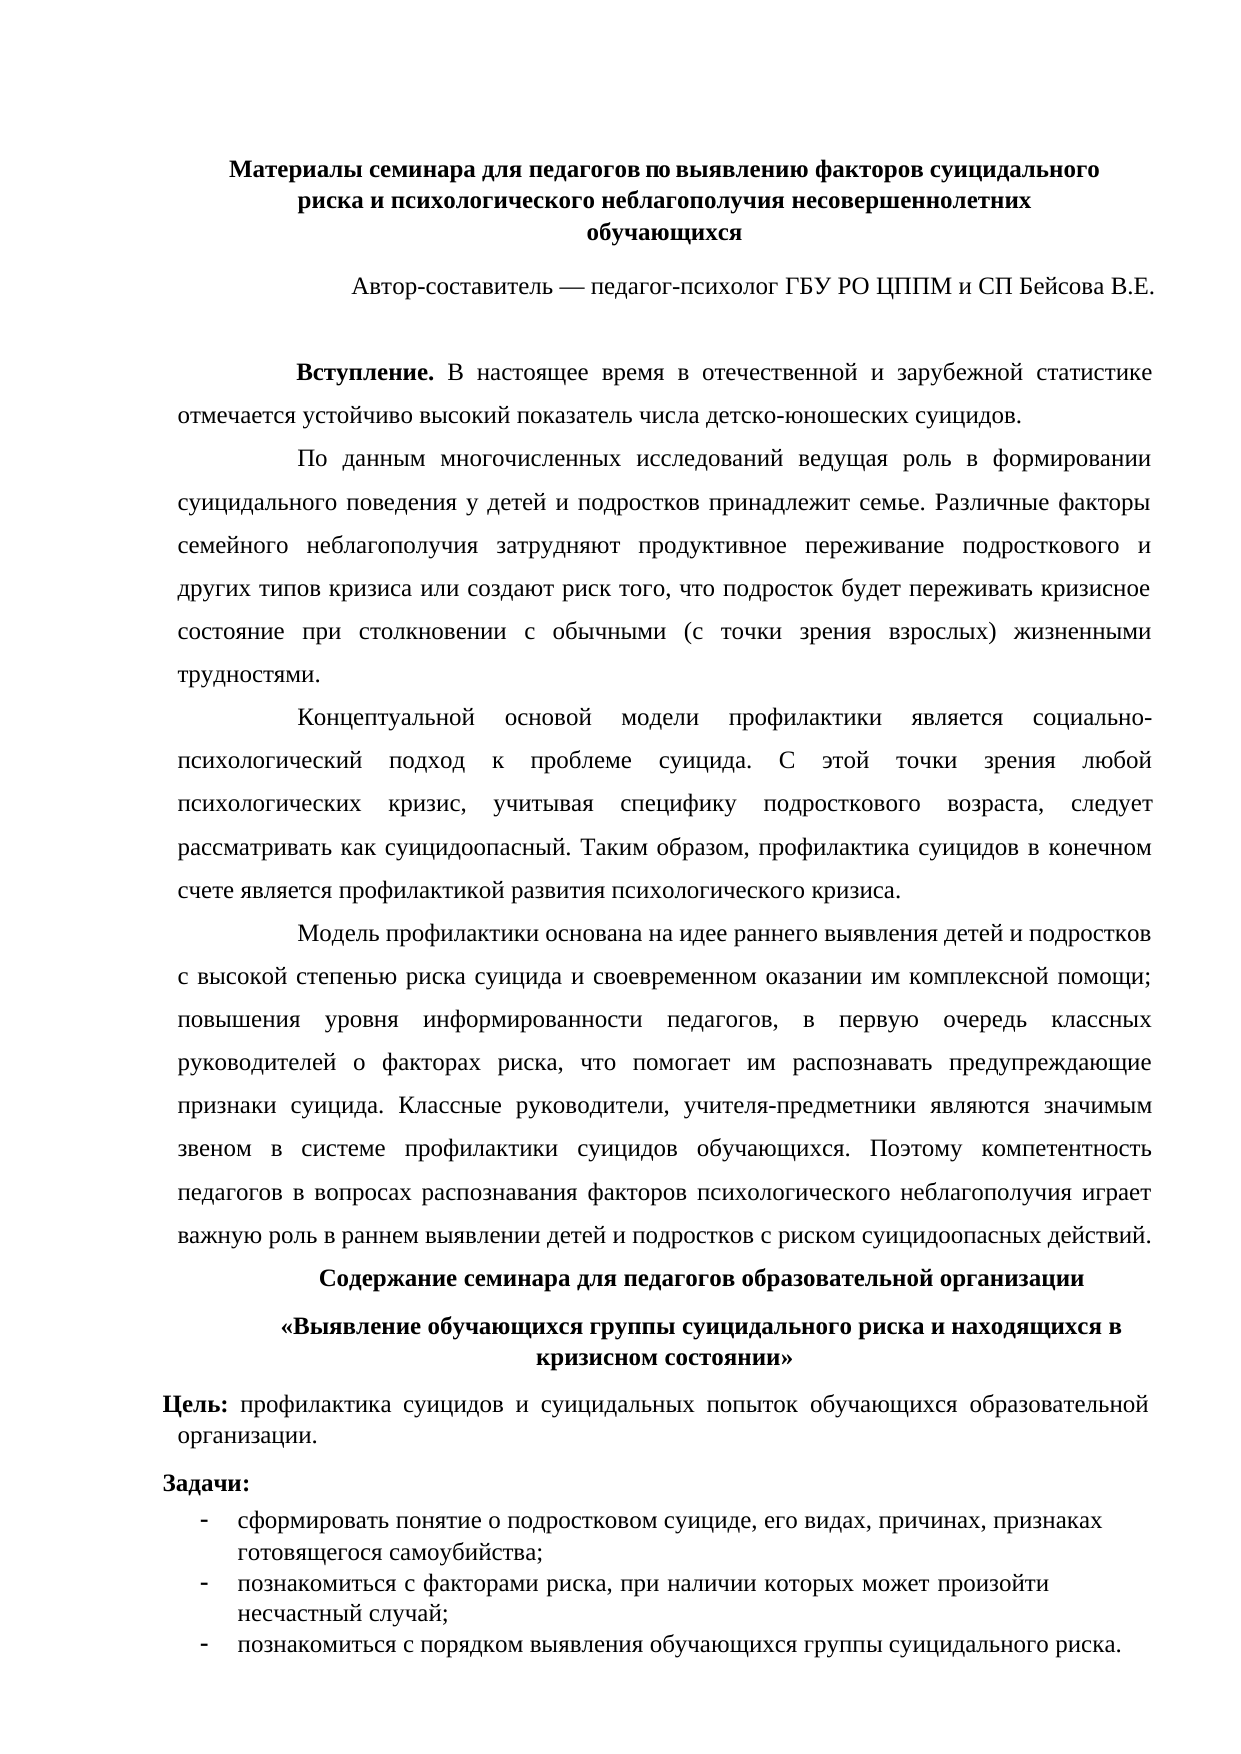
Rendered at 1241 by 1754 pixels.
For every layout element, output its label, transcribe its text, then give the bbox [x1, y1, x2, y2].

list познакомиться с порядком выявления обучающихся группы суицидального риска. [200, 1629, 1196, 1657]
subtitle кризисном состоянии» [223, 1342, 1106, 1371]
subtitle Задачи: [162, 1468, 1196, 1496]
text Концептуальной основой модели профилактики является социально- психологический подход к проблеме суицида. С этой точки зрения любой психологических кризис, учитывая специфику подросткового возраста, следует рассматривать как суицидоопасный. Таким образом, профилактика суицидов в конечном счете является профилактикой развития психологического кризиса. [177, 702, 1152, 903]
text Вступление. В настоящее время в отечественной и зарубежной статистике отмечается устойчиво высокий показатель числа детско-юношеских суицидов. [177, 357, 1152, 429]
list сформировать понятие о подростковом суициде, его видах, причинах, признаках готовящегося самоубийства; [200, 1506, 1152, 1565]
list познакомиться с факторами риска, при наличии которых может произойти несчастный случай; [200, 1568, 1151, 1627]
text «Выявление обучающихся группы суицидального риска и находящихся в [206, 1311, 1196, 1340]
text Цель: профилактика суицидов и суицидальных попыток обучающихся образовательной организации. [162, 1389, 1196, 1449]
text Автор-составитель — педагог-психолог ГБУ РО ЦППМ и СП Бейсова В.Е. [351, 271, 1196, 300]
text Модель профилактики основана на идее раннего выявления детей и подростков с высокой степенью риска суицида и своевременном оказании им комплексной помощи; повышения уровня информированности педагогов, в первую очередь классных руководителей о факторах риска, что помогает им распознавать предупреждающие признаки суицида. Классные руководители, учителя-предметники являются значимым звеном в системе профилактики суицидов обучающихся. Поэтому компетентность педагогов в вопросах распознавания факторов психологического неблагополучия играет важную роль в раннем выявлении детей и подростков с риском суицидоопасных действий. [177, 918, 1152, 1248]
text По данным многочисленных исследований ведущая роль в формировании суицидального поведения у детей и подростков принадлежит семье. Различные факторы семейного неблагополучия затрудняют продуктивное переживание подросткового и других типов кризиса или создают риск того, что подросток будет переживать кризисное состояние при столкновении с обычными (с точки зрения взрослых) жизненными трудностями. [177, 443, 1151, 688]
subtitle Содержание семинара для педагогов образовательной организации [318, 1263, 1196, 1292]
subtitle Материалы семинара для педагогов по выявлению факторов суицидального риска и психологического неблагополучия несовершеннолетних обучающихся [223, 154, 1106, 245]
